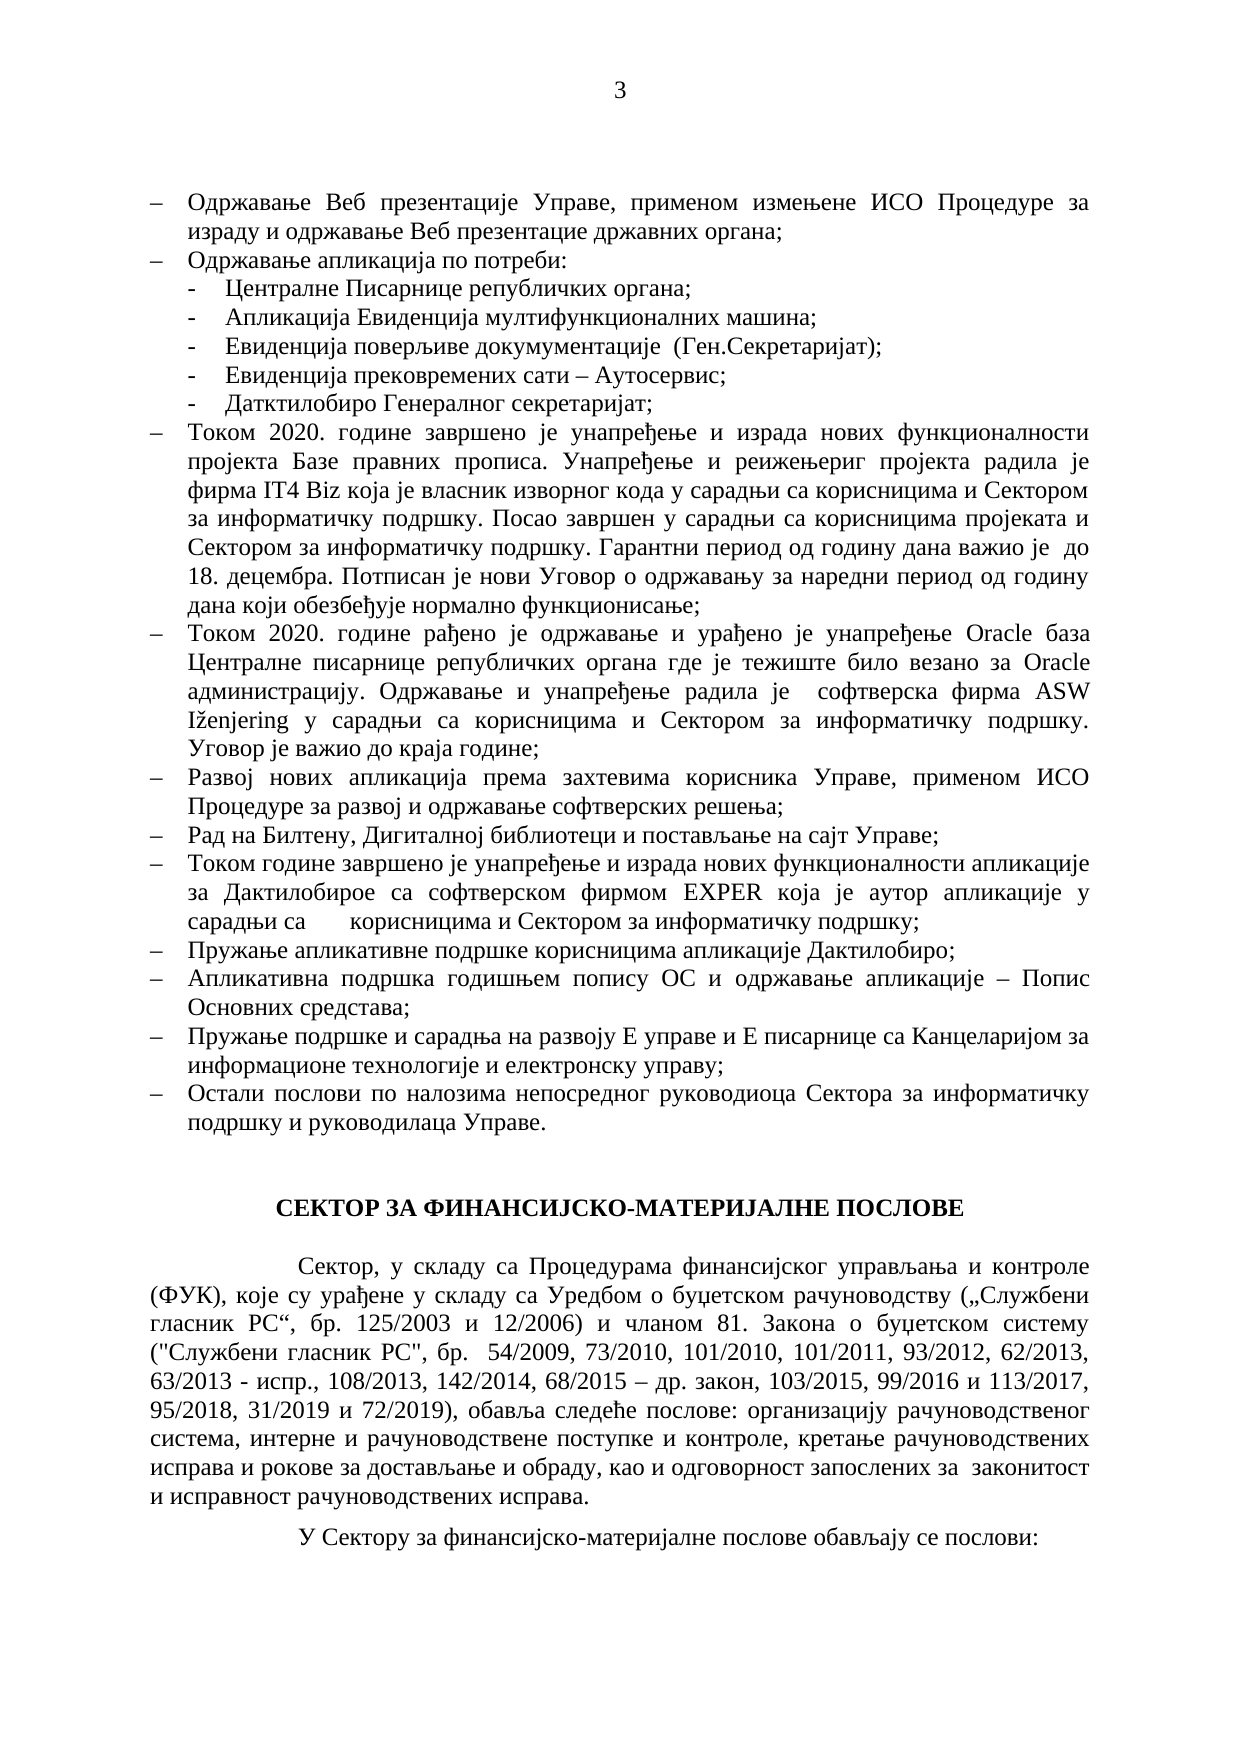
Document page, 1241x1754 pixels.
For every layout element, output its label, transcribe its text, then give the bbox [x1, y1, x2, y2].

list Евиденција прековремених сати – Аутосервис; [187, 360, 1090, 388]
list Апликативна подршка годишњем попису ОС и одржавање апликације – Попис Основних средстава; [150, 963, 1090, 1021]
text У Сектору за финансијско-материјалне послове обављају се послови: [150, 1522, 1090, 1551]
list Током године завршено је унапређење и израда нових функционалности апликације за Дактилобирое са софтверском фирмом EXPER која је аутор апликације у сарадњи са корисницима и Сектором за информатичку подршку; [150, 848, 1090, 935]
list Евиденција поверљиве докумументације (Ген.Секретаријат); [187, 331, 1090, 360]
list Апликација Евиденција мултифункционалних машина; [187, 302, 1090, 331]
list Током 2020. године рађено је одржавање и урађено је унапређење Oracle база Централне писарнице републичких органа где је тежиште било везано за Oracle администрацију. Одржавање и унапређење радила је софтверска фирма ASW Iženjering у сарадњи са корисницима и Сектором за информатичку подршку. Уговор је важио до краја године; [150, 618, 1090, 762]
list Централне Писарнице републичких органа; [187, 273, 1090, 302]
list Остали послови по налозима непосредног руководиоца Сектора за информатичку подршку и руководилаца Управе. [150, 1078, 1090, 1136]
text СЕКТОР ЗА ФИНАНСИЈСКО-МАТЕРИЈАЛНЕ ПОСЛОВЕ [150, 1193, 1090, 1222]
text Сектор, у складу са Процедурама финансијског управљања и контроле (ФУК), које су урађене у складу са Уредбом о буџетском рачуноводству („Службени гласник РС“, бр. 125/2003 и 12/2006) и чланом 81. Закона о буџетском систему ("Службени гласник РС", бр. 54/2009, 73/2010, 101/2010, 101/2011, 93/2012, 62/2013, 63/2013 - испр., 108/2013, 142/2014, 68/2015 – др. закон, 103/2015, 99/2016 и 113/2017, 95/2018, 31/2019 и 72/2019), обавља следеће послове: организацију рачуноводственог система, интерне и рачуноводствене поступке и контроле, кретање рачуноводствених исправа и рокове за достављање и обраду, као и одговорност запослених за законитост и исправност рачуноводствених исправа. [150, 1251, 1090, 1510]
list Пружање подршке и сарадња на развоју Е управе и Е писарнице са Канцеларијом за информационе технологије и електронску управу; [150, 1021, 1090, 1078]
list Развој нових апликација према захтевима корисника Управе, применом ИСО Процедуре за развој и одржавање софтверских решења; [150, 762, 1090, 820]
list Рад на Билтену, Дигиталној библиотеци и постављање на сајт Управе; [150, 820, 1090, 848]
list Пружање апликативне подршке корисницима апликације Дактилобиро; [150, 935, 1090, 963]
list Током 2020. године завршено је унапређење и израда нових функционалности пројекта Базе правних прописа. Унапређење и реижењериг пројекта радила је фирма IT4 Biz која је власник изворног кода у сарадњи са корисницима и Сектором за информатичку подршку. Посао завршен у сарадњи са корисницима пројеката и Сектором за информатичку подршку. Гарантни период од годину дана важио је до 18. децембра. Потписан је нови Уговор о одржавању за наредни период од годину дана који обезбеђује нормално функционисање; [150, 417, 1090, 618]
list Одржавање апликација по потреби: [150, 245, 1090, 273]
list Датктилобиро Генералног секретаријат; [187, 388, 1090, 417]
list Одржавање Веб презентације Управе, применом измењене ИСО Процедуре за израду и одржавање Веб презентациe државних органа; [150, 187, 1090, 245]
